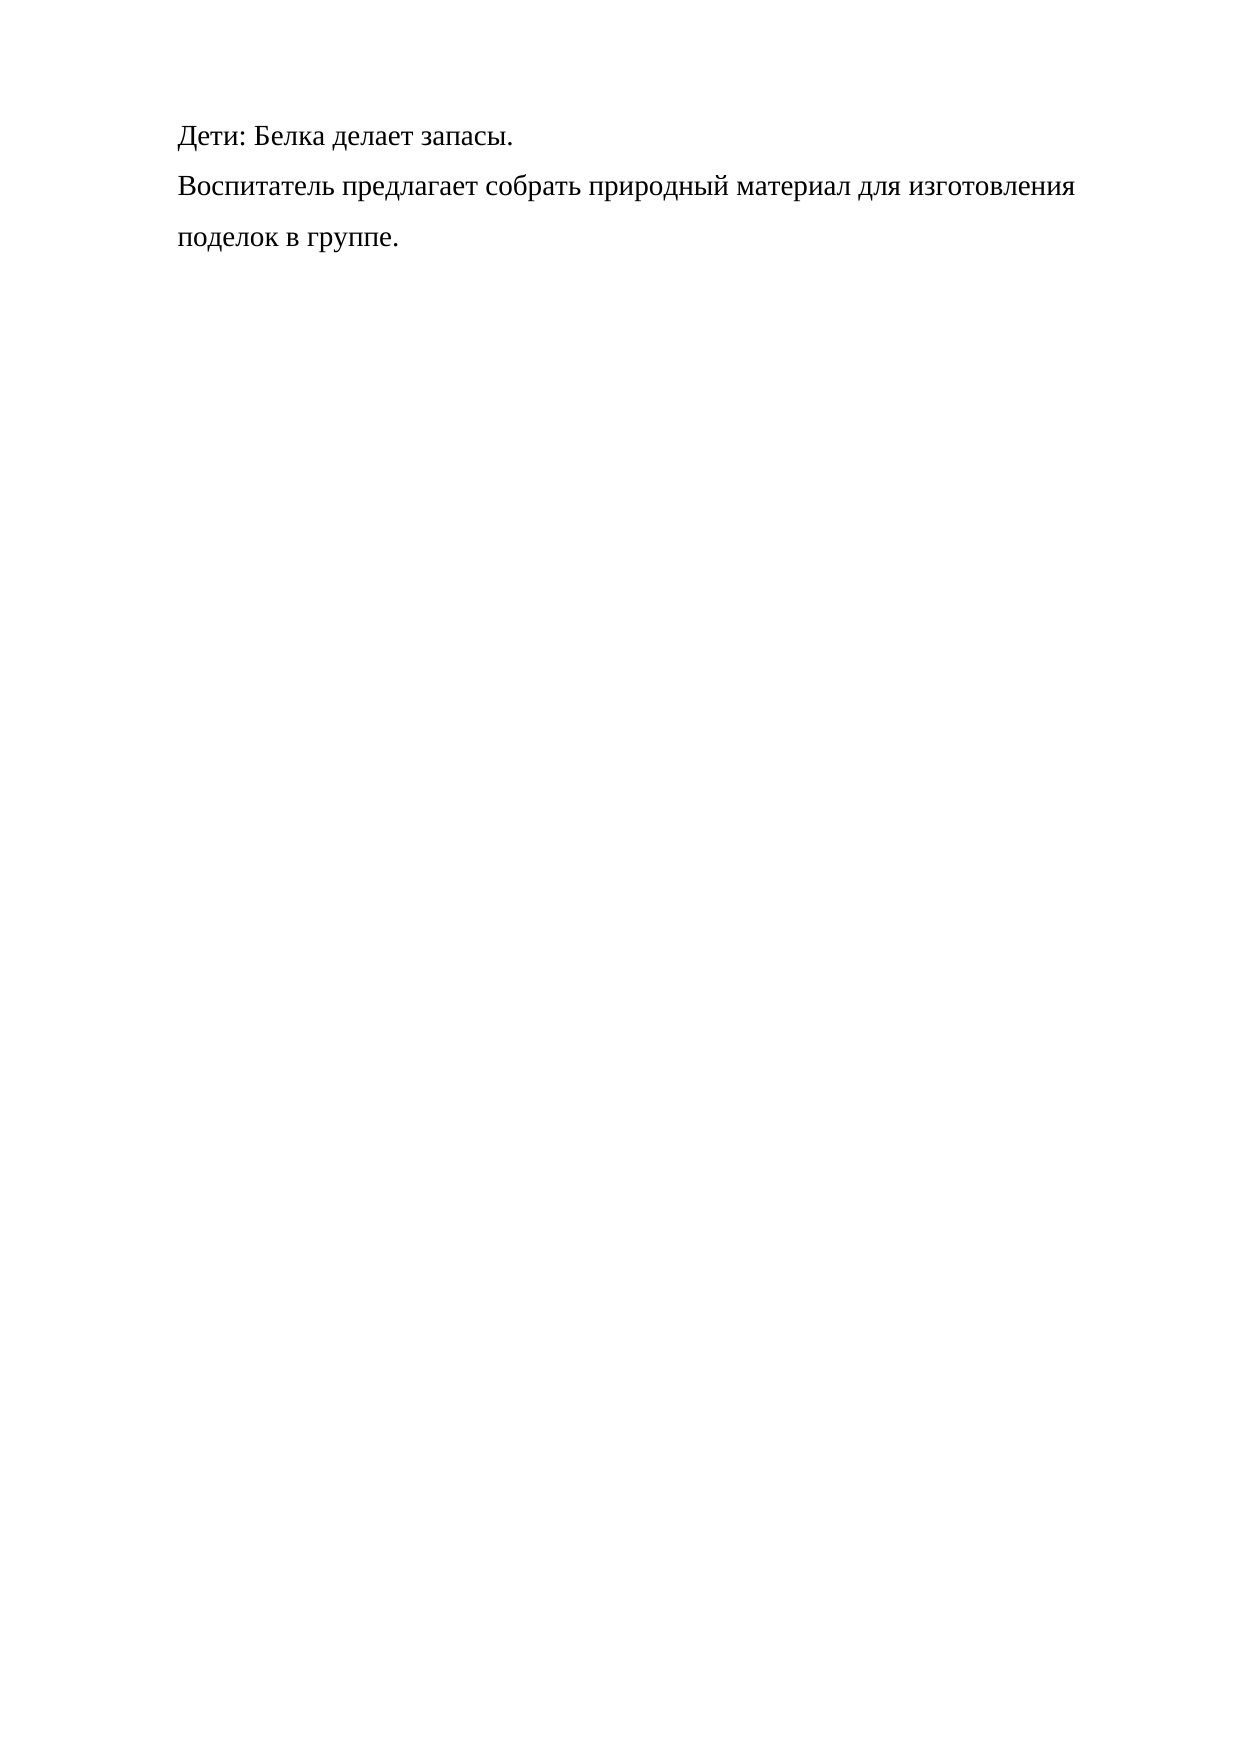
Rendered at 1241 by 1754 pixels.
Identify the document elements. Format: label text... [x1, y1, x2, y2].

text Дети: Белка делает запасы. [177, 118, 1152, 152]
text Воспитатель предлагает собрать природный материал для изготовления поделок в группе. [177, 168, 1152, 252]
